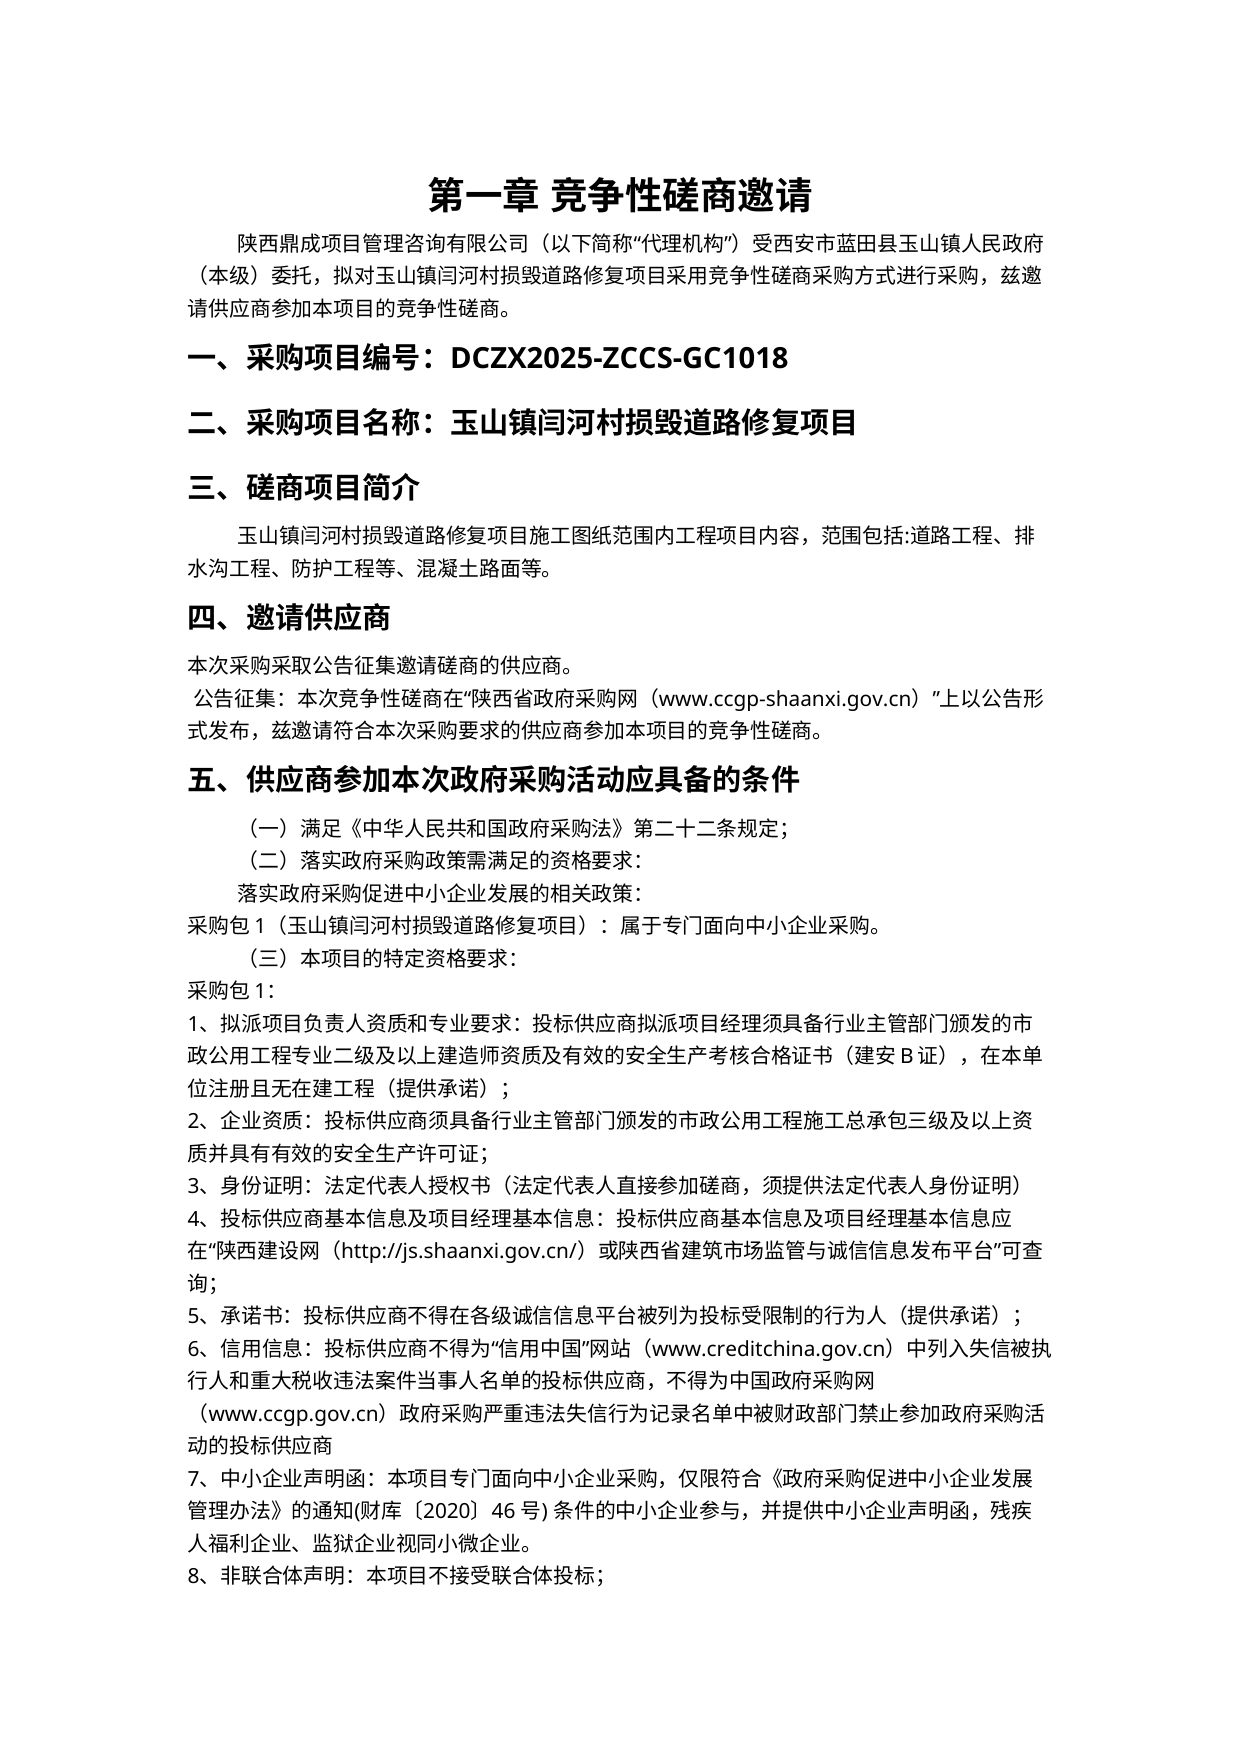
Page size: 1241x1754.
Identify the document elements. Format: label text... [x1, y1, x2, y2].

text 公告征集：本次竞争性磋商在“陕西省政府采购网（www.ccgp-shaanxi.gov.cn）”上以公告形式发布，兹邀请符合本次采购要求的供应商参加本项目的竞争性磋商。 [187, 682, 1053, 747]
text 陕西鼎成项目管理咨询有限公司（以下简称“代理机构”）受西安市蓝田县玉山镇人民政府（本级）委托，拟对玉山镇闫河村损毁道路修复项目采用竞争性磋商采购方式进行采购，兹邀请供应商参加本项目的竞争性磋商。 [187, 227, 1053, 324]
text 1、拟派项目负责人资质和专业要求：投标供应商拟派项目经理须具备行业主管部门颁发的市政公用工程专业二级及以上建造师资质及有效的安全生产考核合格证书（建安B证），在本单位注册且无在建工程（提供承诺）； [187, 1007, 1053, 1104]
text 6、信用信息：投标供应商不得为“信用中国”网站（www.creditchina.gov.cn）中列入失信被执行人和重大税收违法案件当事人名单的投标供应商，不得为中国政府采购网（www.ccgp.gov.cn）政府采购严重违法失信行为记录名单中被财政部门禁止参加政府采购活动的投标供应商 [187, 1332, 1053, 1462]
text 五、供应商参加本次政府采购活动应具备的条件 [187, 747, 1053, 812]
text 一、采购项目编号：DCZX2025-ZCCS-GC1018 [187, 324, 1053, 389]
text 第一章 竞争性磋商邀请 [187, 162, 1053, 227]
text 7、中小企业声明函：本项目专门面向中小企业采购，仅限符合《政府采购促进中小企业发展管理办法》的通知(财库〔2020〕46 号) 条件的中小企业参与，并提供中小企业声明函，残疾人福利企业、监狱企业视同小微企业。 [187, 1462, 1053, 1559]
text 三、磋商项目简介 [187, 454, 1053, 519]
text 四、邀请供应商 [187, 584, 1053, 649]
text 采购包1（玉山镇闫河村损毁道路修复项目）：属于专门面向中小企业采购。 [187, 909, 1053, 942]
text 5、承诺书：投标供应商不得在各级诚信信息平台被列为投标受限制的行为人（提供承诺）； [187, 1299, 1053, 1332]
text 二、采购项目名称：玉山镇闫河村损毁道路修复项目 [187, 389, 1053, 454]
text 8、非联合体声明：本项目不接受联合体投标； [187, 1559, 1053, 1592]
text 2、企业资质：投标供应商须具备行业主管部门颁发的市政公用工程施工总承包三级及以上资质并具有有效的安全生产许可证； [187, 1104, 1053, 1169]
text 落实政府采购促进中小企业发展的相关政策： [187, 877, 1053, 909]
text （三）本项目的特定资格要求： [187, 942, 1053, 974]
text （二）落实政府采购政策需满足的资格要求： [187, 844, 1053, 877]
text 3、身份证明：法定代表人授权书（法定代表人直接参加磋商，须提供法定代表人身份证明） [187, 1169, 1053, 1202]
text （一）满足《中华人民共和国政府采购法》第二十二条规定； [187, 812, 1053, 844]
text 玉山镇闫河村损毁道路修复项目施工图纸范围内工程项目内容，范围包括:道路工程、排水沟工程、防护工程等、混凝土路面等。 [187, 519, 1053, 584]
text 采购包1： [187, 974, 1053, 1007]
text 4、投标供应商基本信息及项目经理基本信息：投标供应商基本信息及项目经理基本信息应在“陕西建设网（http://js.shaanxi.gov.cn/）或陕西省建筑市场监管与诚信信息发布平台”可查询； [187, 1202, 1053, 1299]
text 本次采购采取公告征集邀请磋商的供应商。 [187, 649, 1053, 682]
